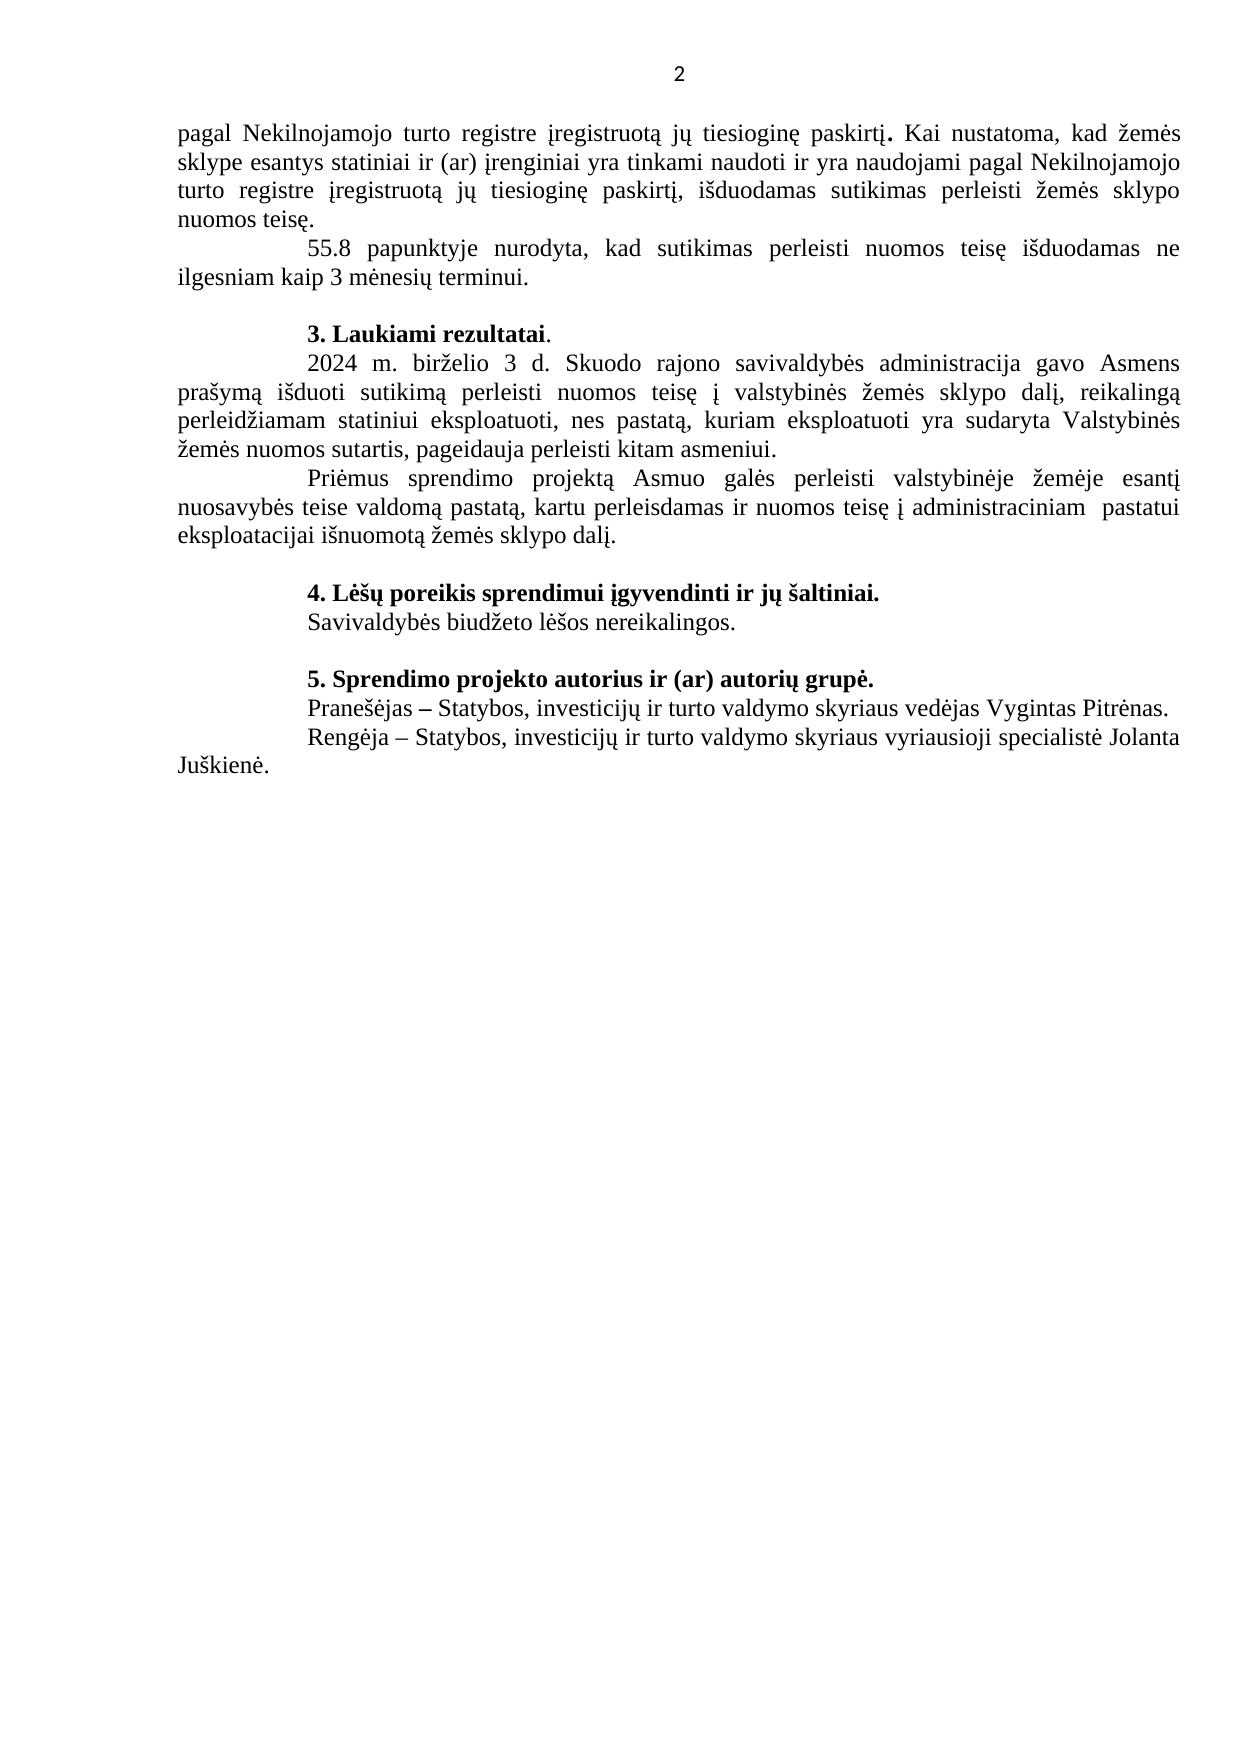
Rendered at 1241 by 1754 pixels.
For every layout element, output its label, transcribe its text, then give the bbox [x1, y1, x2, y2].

text Rengėja – Statybos, investicijų ir turto valdymo skyriaus vyriausioji specialistė Jolanta Juškienė. [177, 722, 1181, 779]
text 2024 m. birželio 3 d. Skuodo rajono savivaldybės administracija gavo Asmens prašymą išduoti sutikimą perleisti nuomos teisę į valstybinės žemės sklypo dalį, reikalingą perleidžiamam statiniui eksploatuoti, nes pastatą, kuriam eksploatuoti yra sudaryta Valstybinės žemės nuomos sutartis, pageidauja perleisti kitam asmeniui. [177, 348, 1181, 463]
text 55.8 papunktyje nurodyta, kad sutikimas perleisti nuomos teisę išduodamas ne ilgesniam kaip 3 mėnesių terminui. [177, 233, 1181, 291]
text Pranešėjas – Statybos, investicijų ir turto valdymo skyriaus vedėjas Vygintas Pitrėnas. [177, 693, 1181, 722]
text Savivaldybės biudžeto lėšos nereikalingos. [177, 607, 1181, 636]
text Priėmus sprendimo projektą Asmuo galės perleisti valstybinėje žemėje esantį nuosavybės teise valdomą pastatą, kartu perleisdamas ir nuomos teisę į administraciniam pastatui eksploatacijai išnuomotą žemės sklypo dalį. [177, 463, 1181, 549]
text 4. Lėšų poreikis sprendimui įgyvendinti ir jų šaltiniai. [177, 578, 1181, 607]
text 3. Laukiami rezultatai. [177, 319, 1181, 348]
text 5. Sprendimo projekto autorius ir (ar) autorių grupė. [177, 664, 1181, 693]
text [177, 118, 1181, 233]
